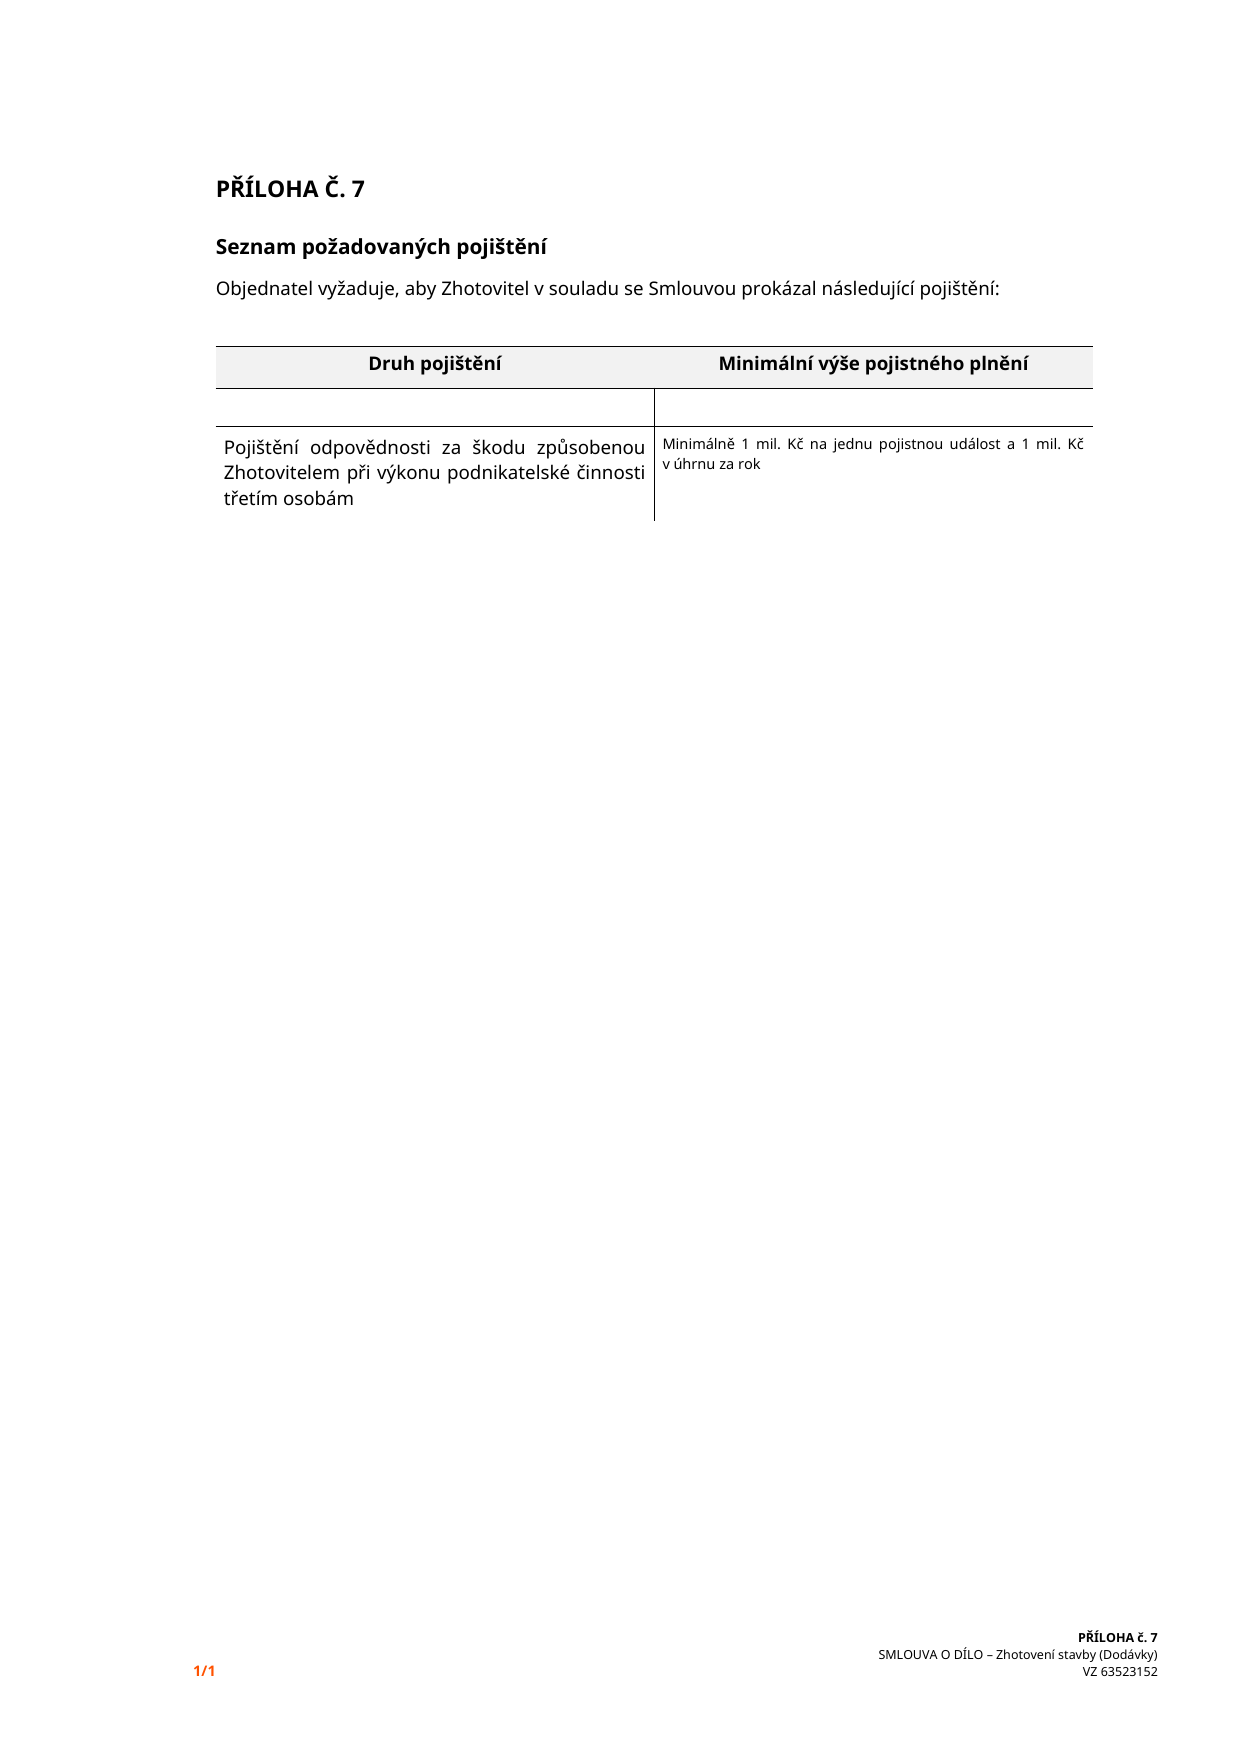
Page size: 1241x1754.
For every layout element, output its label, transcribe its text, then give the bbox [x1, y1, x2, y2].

table_cell Minimálně 1 mil. Kč na jednu pojistnou událost a 1 mil. Kč v úhrnu za rok [655, 427, 1093, 521]
table_cell Pojištění odpovědnosti za škodu způsobenou Zhotovitelem při výkonu podnikatelské činnosti třetím osobám [216, 427, 654, 521]
text Příloha č. 7 [216, 172, 1093, 204]
text Seznam požadovaných pojištění [216, 232, 1093, 260]
text Objednatel vyžaduje, aby Zhotovitel v souladu se Smlouvou prokázal následující pojištění: [216, 276, 1093, 301]
table_header Druh pojištění [216, 347, 654, 388]
table_cell [216, 389, 654, 426]
table_header Minimální výše pojistného plnění [654, 347, 1093, 388]
table_cell [655, 389, 1093, 426]
